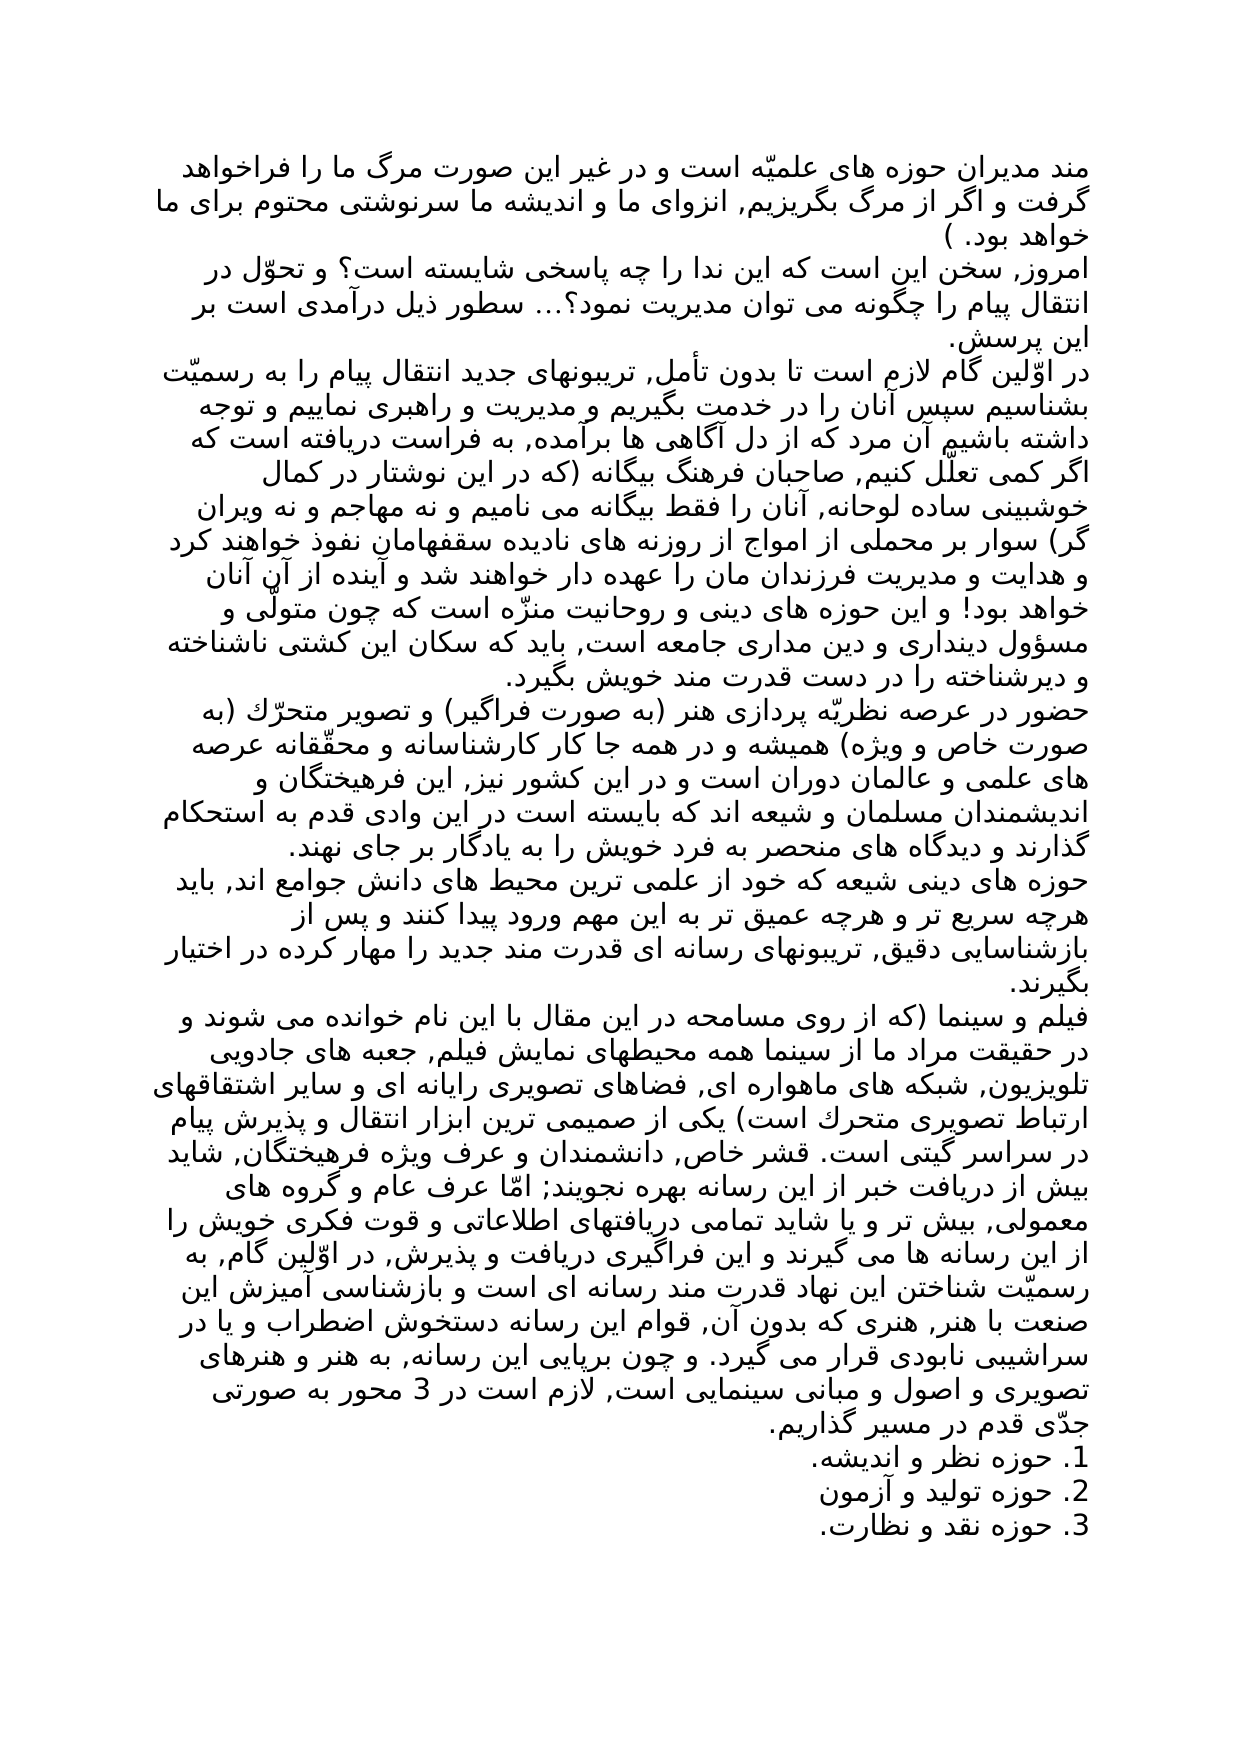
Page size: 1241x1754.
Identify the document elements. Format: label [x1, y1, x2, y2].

text [150, 150, 1090, 1542]
